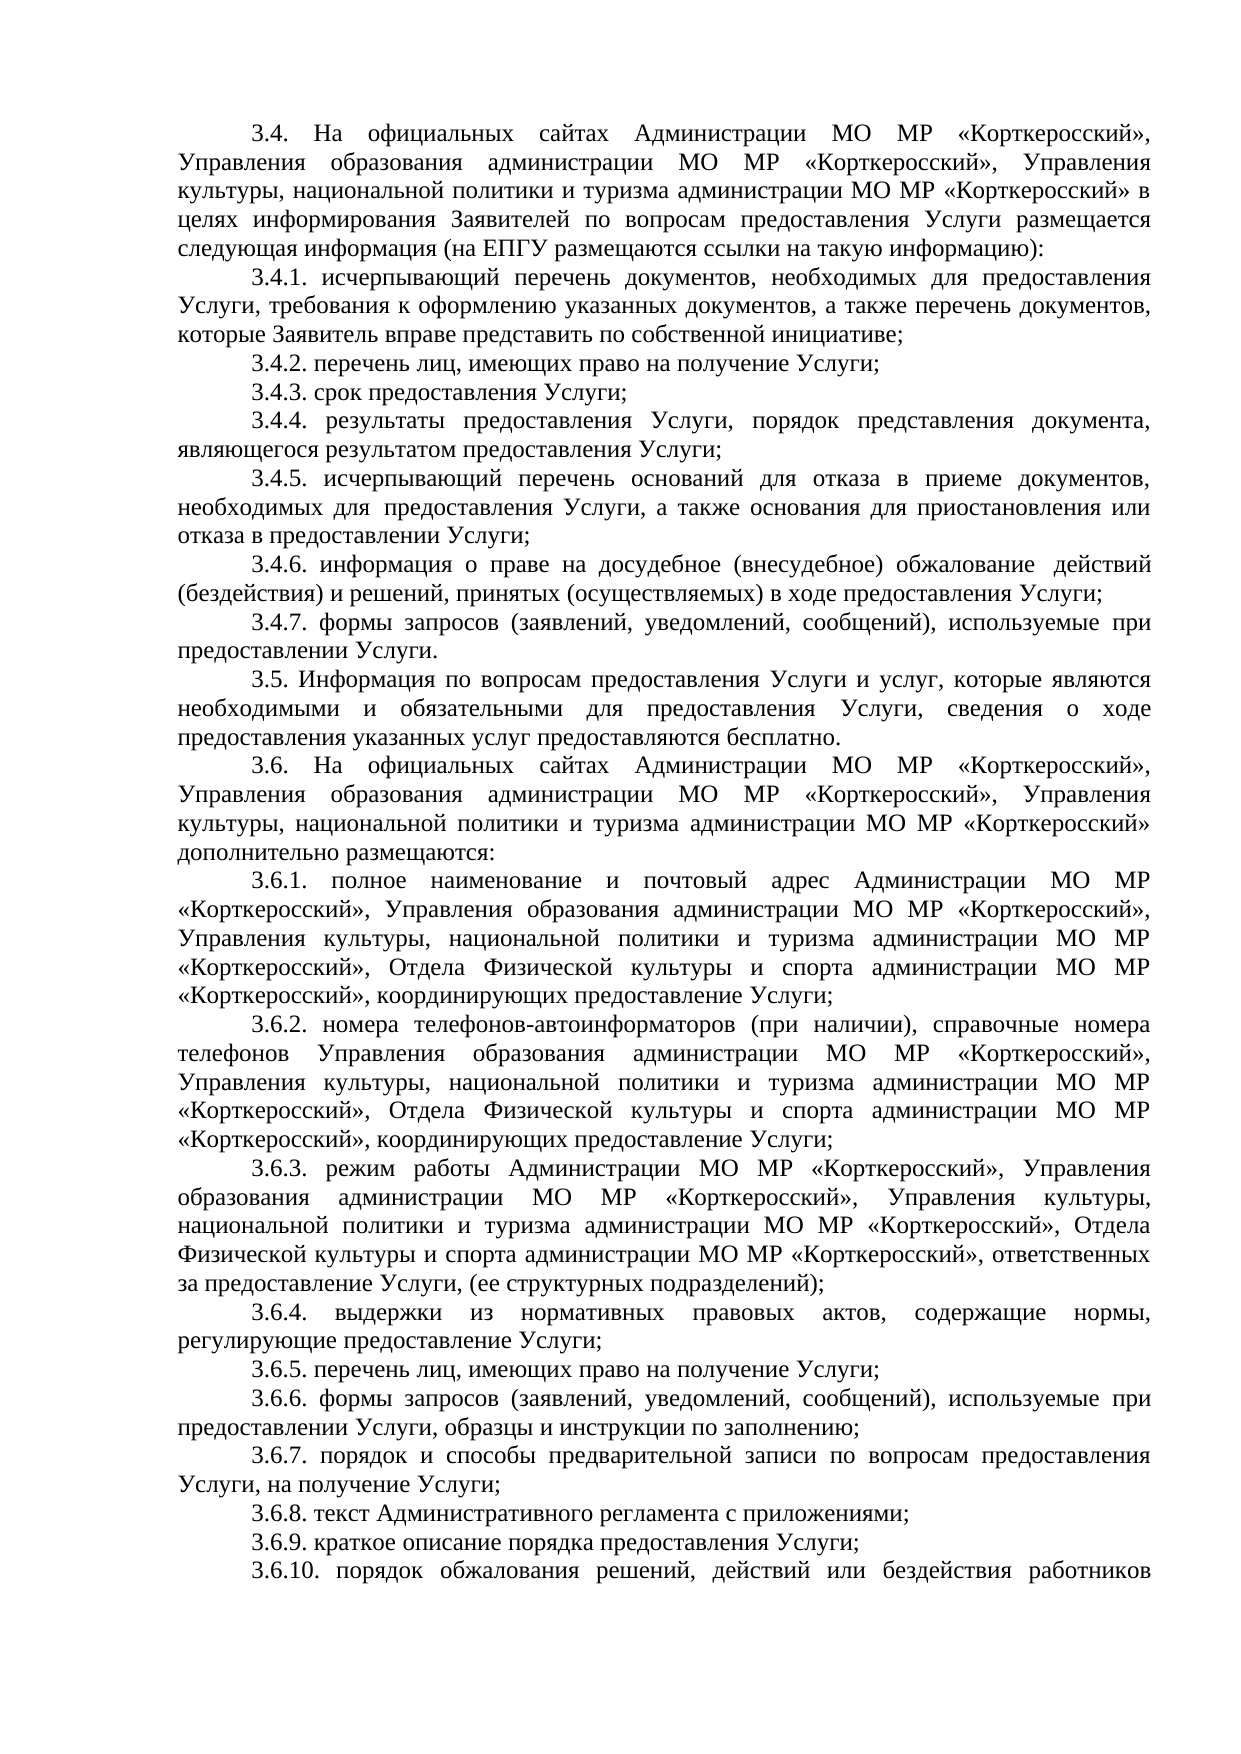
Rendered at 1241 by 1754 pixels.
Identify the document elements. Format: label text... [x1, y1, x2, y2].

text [177, 1556, 1151, 1584]
text 3.5. Информация по вопросам предоставления Услуги и услуг, которые являются необходимыми и обязательными для предоставления Услуги, сведения о ходе предоставления указанных услуг предоставляются бесплатно. [177, 664, 1151, 751]
text 3.6.6. формы запросов (заявлений, уведомлений, сообщений), используемые при предоставлении Услуги, образцы и инструкции по заполнению; [177, 1383, 1151, 1441]
text 3.4.4. результаты предоставления Услуги, порядок представления документа, являющегося результатом предоставления Услуги; [177, 406, 1151, 463]
text 3.6.5. перечень лиц, имеющих право на получение Услуги; [177, 1354, 1151, 1383]
text 3.6. На официальных сайтах Администрации МО МР «Корткеросский», Управления образования администрации МО МР «Корткеросский», Управления культуры, национальной политики и туризма администрации МО МР «Корткеросский» дополнительно размещаются: [177, 751, 1151, 866]
text 3.6.3. режим работы Администрации МО МР «Корткеросский», Управления образования администрации МО МР «Корткеросский», Управления культуры, национальной политики и туризма администрации МО МР «Корткеросский», Отдела Физической культуры и спорта администрации МО МР «Корткеросский», ответственных за предоставление Услуги, (ее структурных подразделений); [177, 1153, 1151, 1297]
text 3.4.3. срок предоставления Услуги; [177, 377, 1151, 406]
text 3.6.2. номера телефонов-автоинформаторов (при наличии), справочные номера телефонов Управления образования администрации МО МР «Корткеросский», Управления культуры, национальной политики и туризма администрации МО МР «Корткеросский», Отдела Физической культуры и спорта администрации МО МР «Корткеросский», координирующих предоставление Услуги; [177, 1009, 1151, 1153]
text 3.6.7. порядок и способы предварительной записи по вопросам предоставления Услуги, на получение Услуги; [177, 1441, 1151, 1498]
text 3.6.8. текст Административного регламента с приложениями; [177, 1498, 1151, 1527]
text 3.6.4. выдержки из нормативных правовых актов, содержащие нормы, регулирующие предоставление Услуги; [177, 1297, 1151, 1354]
text 3.4.1. исчерпывающий перечень документов, необходимых для предоставления Услуги, требования к оформлению указанных документов, а также перечень документов, которые Заявитель вправе представить по собственной инициативе; [177, 262, 1151, 348]
text 3.4.2. перечень лиц, имеющих право на получение Услуги; [177, 348, 1151, 377]
text 3.4. На официальных сайтах Администрации МО МР «Корткеросский», Управления образования администрации МО МР «Корткеросский», Управления культуры, национальной политики и туризма администрации МО МР «Корткеросский» в целях информирования Заявителей по вопросам предоставления Услуги размещается следующая информация (на ЕПГУ размещаются ссылки на такую информацию): [177, 118, 1151, 262]
text 3.6.1. полное наименование и почтовый адрес Администрации МО МР «Корткеросский», Управления образования администрации МО МР «Корткеросский», Управления культуры, национальной политики и туризма администрации МО МР «Корткеросский», Отдела Физической культуры и спорта администрации МО МР «Корткеросский», координирующих предоставление Услуги; [177, 866, 1151, 1009]
text 3.4.6. информация о праве на досудебное (внесудебное) обжалование действий (бездействия) и решений, принятых (осуществляемых) в ходе предоставления Услуги; [177, 549, 1151, 607]
text 3.4.5. исчерпывающий перечень оснований для отказа в приеме документов, необходимых для предоставления Услуги, а также основания для приостановления или отказа в предоставлении Услуги; [177, 463, 1151, 549]
text 3.6.9. краткое описание порядка предоставления Услуги; [177, 1527, 1151, 1556]
text 3.4.7. формы запросов (заявлений, уведомлений, сообщений), используемые при предоставлении Услуги. [177, 607, 1151, 664]
